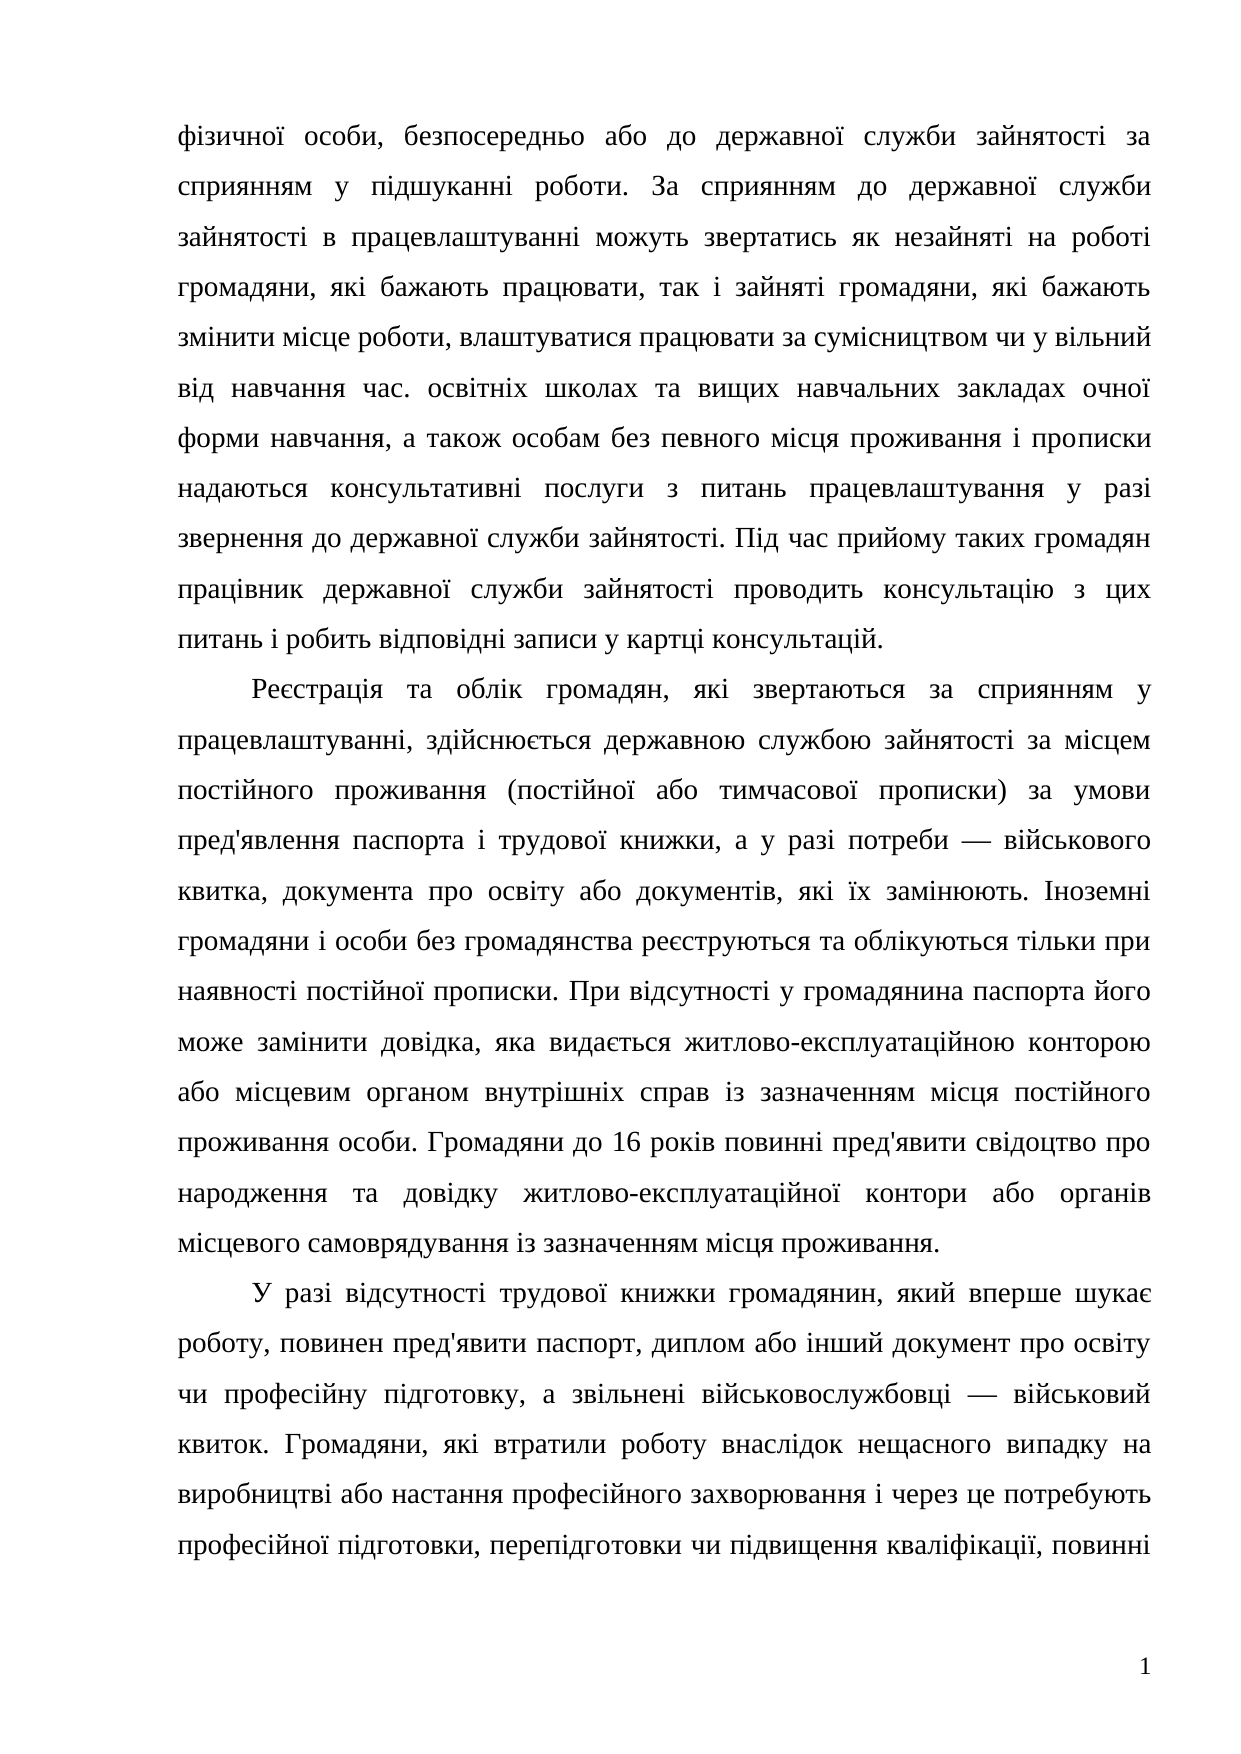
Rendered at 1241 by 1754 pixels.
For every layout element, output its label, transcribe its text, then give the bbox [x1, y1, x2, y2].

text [177, 1275, 1152, 1560]
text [177, 118, 1152, 655]
text Реєстрація та облік громадян, які звертаються за сприянням у працевлаштуванні, здійснюється державною службою зайнятості за місцем постійного проживання (постійної або тимчасової прописки) за умови пред'явлення паспорта і трудової книжки, а у разі потреби — військового квитка, документа про освіту або документів, які їх замінюють. Іноземні громадяни і особи без громадянства реєструються та облікуються тільки при наявності постійної прописки. При відсутності у громадянина паспорта його може замінити довідка, яка видається житлово-експлуатаційною конторою або місцевим органом внутрішніх справ із зазначенням місця постійного проживання особи. Громадяни до 16 років повинні пред'явити свідоцтво про народження та довідку житлово-експлуатаційної контори або органів місцевого самоврядування із зазначенням місця проживання. [177, 672, 1152, 1258]
